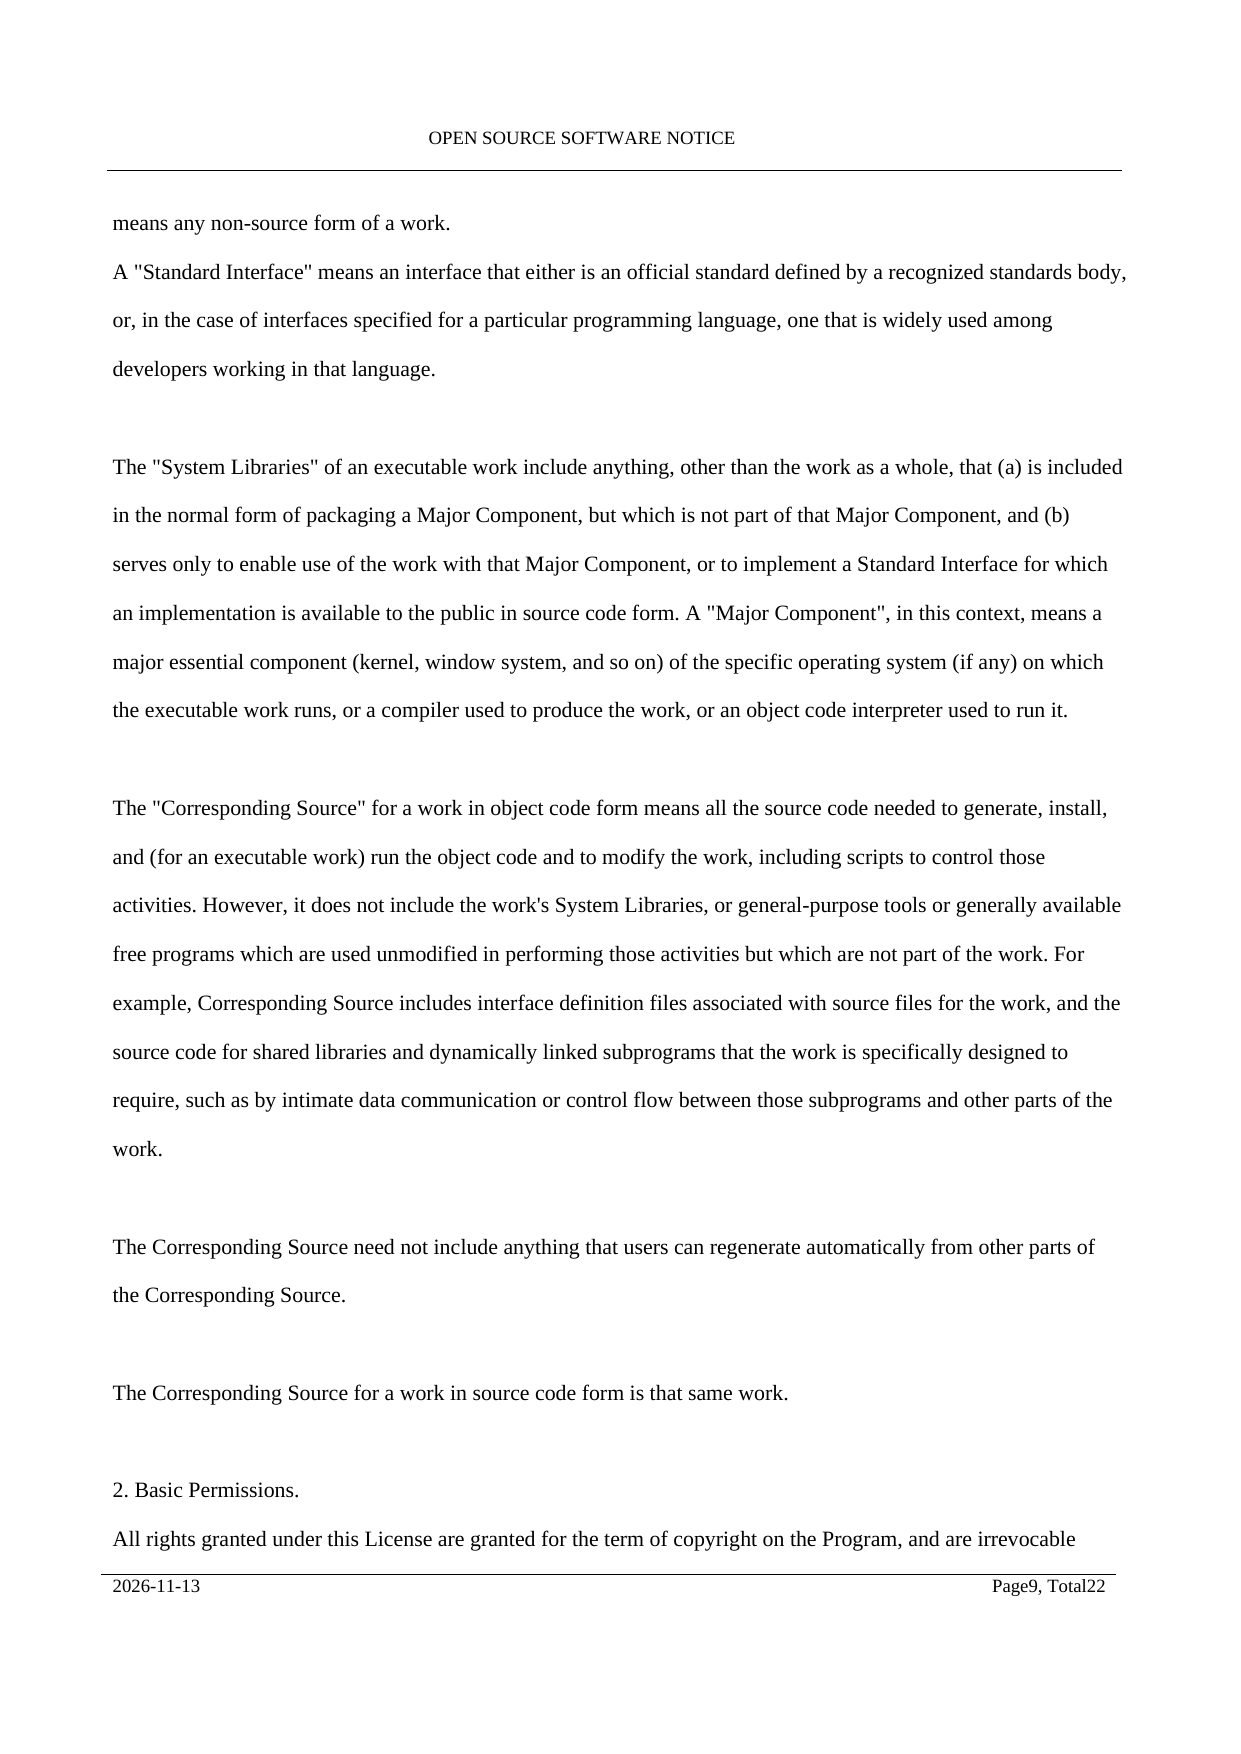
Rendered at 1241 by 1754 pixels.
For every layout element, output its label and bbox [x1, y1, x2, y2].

text [112, 206, 1128, 1555]
